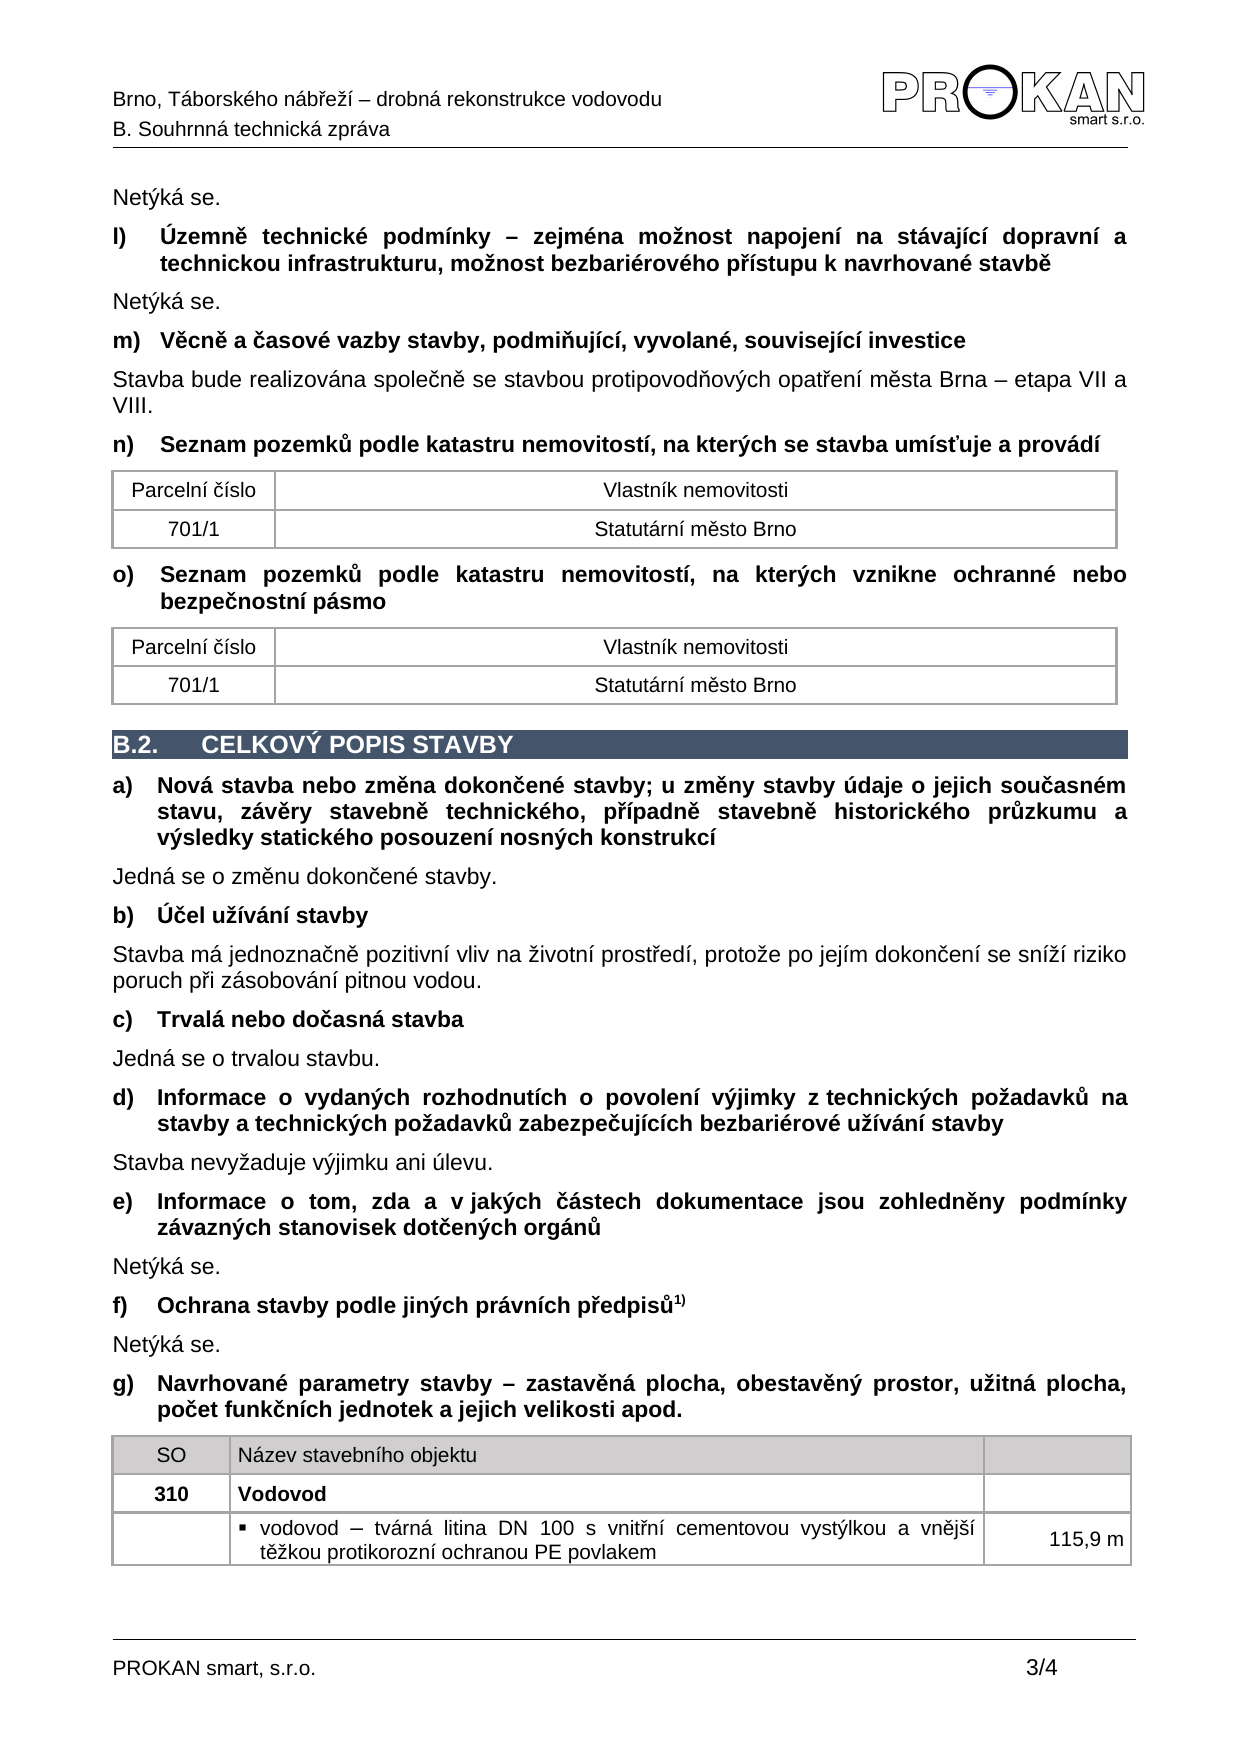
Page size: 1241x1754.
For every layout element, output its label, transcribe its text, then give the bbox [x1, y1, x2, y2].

table_cell Vodovod [231, 1475, 983, 1511]
subtitle Informace o vydaných rozhodnutích o povolení výjimky z technických požadavků na stavby a technických požadavků zabezpečujících bezbariérové užívání stavby [112, 1084, 1128, 1136]
subtitle Trvalá nebo dočasná stavba [112, 1006, 1128, 1032]
subtitle Informace o tom, zda a v jakých částech dokumentace jsou zohledněny podmínky závazných stanovisek dotčených orgánů [112, 1188, 1128, 1241]
subtitle Územně technické podmínky – zejména možnost napojení na stávající dopravní a technickou infrastrukturu, možnost bezbariérového přístupu k navrhované stavbě [112, 223, 1128, 276]
table_cell Statutární město Brno [276, 667, 1115, 703]
text Stavba má jednoznačně pozitivní vliv na životní prostředí, protože po jejím dokončení se sníží riziko poruch při zásobování pitnou vodou. [112, 941, 1128, 993]
table_cell 701/1 [114, 511, 274, 547]
table_cell Statutární město Brno [276, 511, 1115, 547]
text Jedná se o změnu dokončené stavby. [112, 863, 1128, 889]
table_header Parcelní číslo [114, 472, 274, 508]
subtitle Účel užívání stavby [112, 902, 1128, 928]
text Netýká se. [112, 1253, 1128, 1279]
table_cell [114, 1514, 229, 1564]
text Netýká se. [112, 184, 1128, 211]
text Jedná se o trvalou stavbu. [112, 1045, 1128, 1071]
table_header Název stavebního objektu [231, 1437, 983, 1473]
table_header Vlastník nemovitosti [276, 629, 1115, 665]
subtitle Ochrana stavby podle jiných právních předpisů1) [112, 1292, 1128, 1318]
subtitle Nová stavba nebo změna dokončené stavby; u změny stavby údaje o jejich současném stavu, závěry stavebně technického, případně stavebně historického průzkumu a výsledky statického posouzení nosných konstrukcí [112, 772, 1128, 851]
table_cell 115,9 m [985, 1514, 1130, 1564]
table_cell vodovod – tvárná litina DN 100 s vnitřní cementovou vystýlkou a vnější těžkou protikorozní ochranou PE povlakem [231, 1514, 983, 1564]
table_cell [985, 1475, 1130, 1511]
text Stavba bude realizována společně se stavbou protipovodňových opatření města Brna – etapa VII a VIII. [112, 366, 1128, 419]
subtitle Seznam pozemků podle katastru nemovitostí, na kterých se stavba umísťuje a provádí [112, 431, 1128, 458]
table_header Vlastník nemovitosti [276, 472, 1115, 508]
table_cell 310 [114, 1475, 229, 1511]
picture [880, 62, 1147, 127]
subtitle Seznam pozemků podle katastru nemovitostí, na kterých vznikne ochranné nebo bezpečnostní pásmo [112, 561, 1128, 614]
table_header SO [114, 1437, 229, 1473]
text Netýká se. [112, 1331, 1128, 1357]
text Stavba nevyžaduje výjimku ani úlevu. [112, 1149, 1128, 1175]
subtitle Věcně a časové vazby stavby, podmiňující, vyvolané, související investice [112, 327, 1128, 353]
subtitle Navrhované parametry stavby – zastavěná plocha, obestavěný prostor, užitná plocha, počet funkčních jednotek a jejich velikosti apod. [112, 1369, 1128, 1422]
table_cell 701/1 [114, 667, 274, 703]
table_header [985, 1437, 1130, 1473]
table_header Parcelní číslo [114, 629, 274, 665]
subtitle CELKOVÝ POPIS STAVBY [112, 730, 1128, 759]
text Netýká se. [112, 288, 1128, 315]
